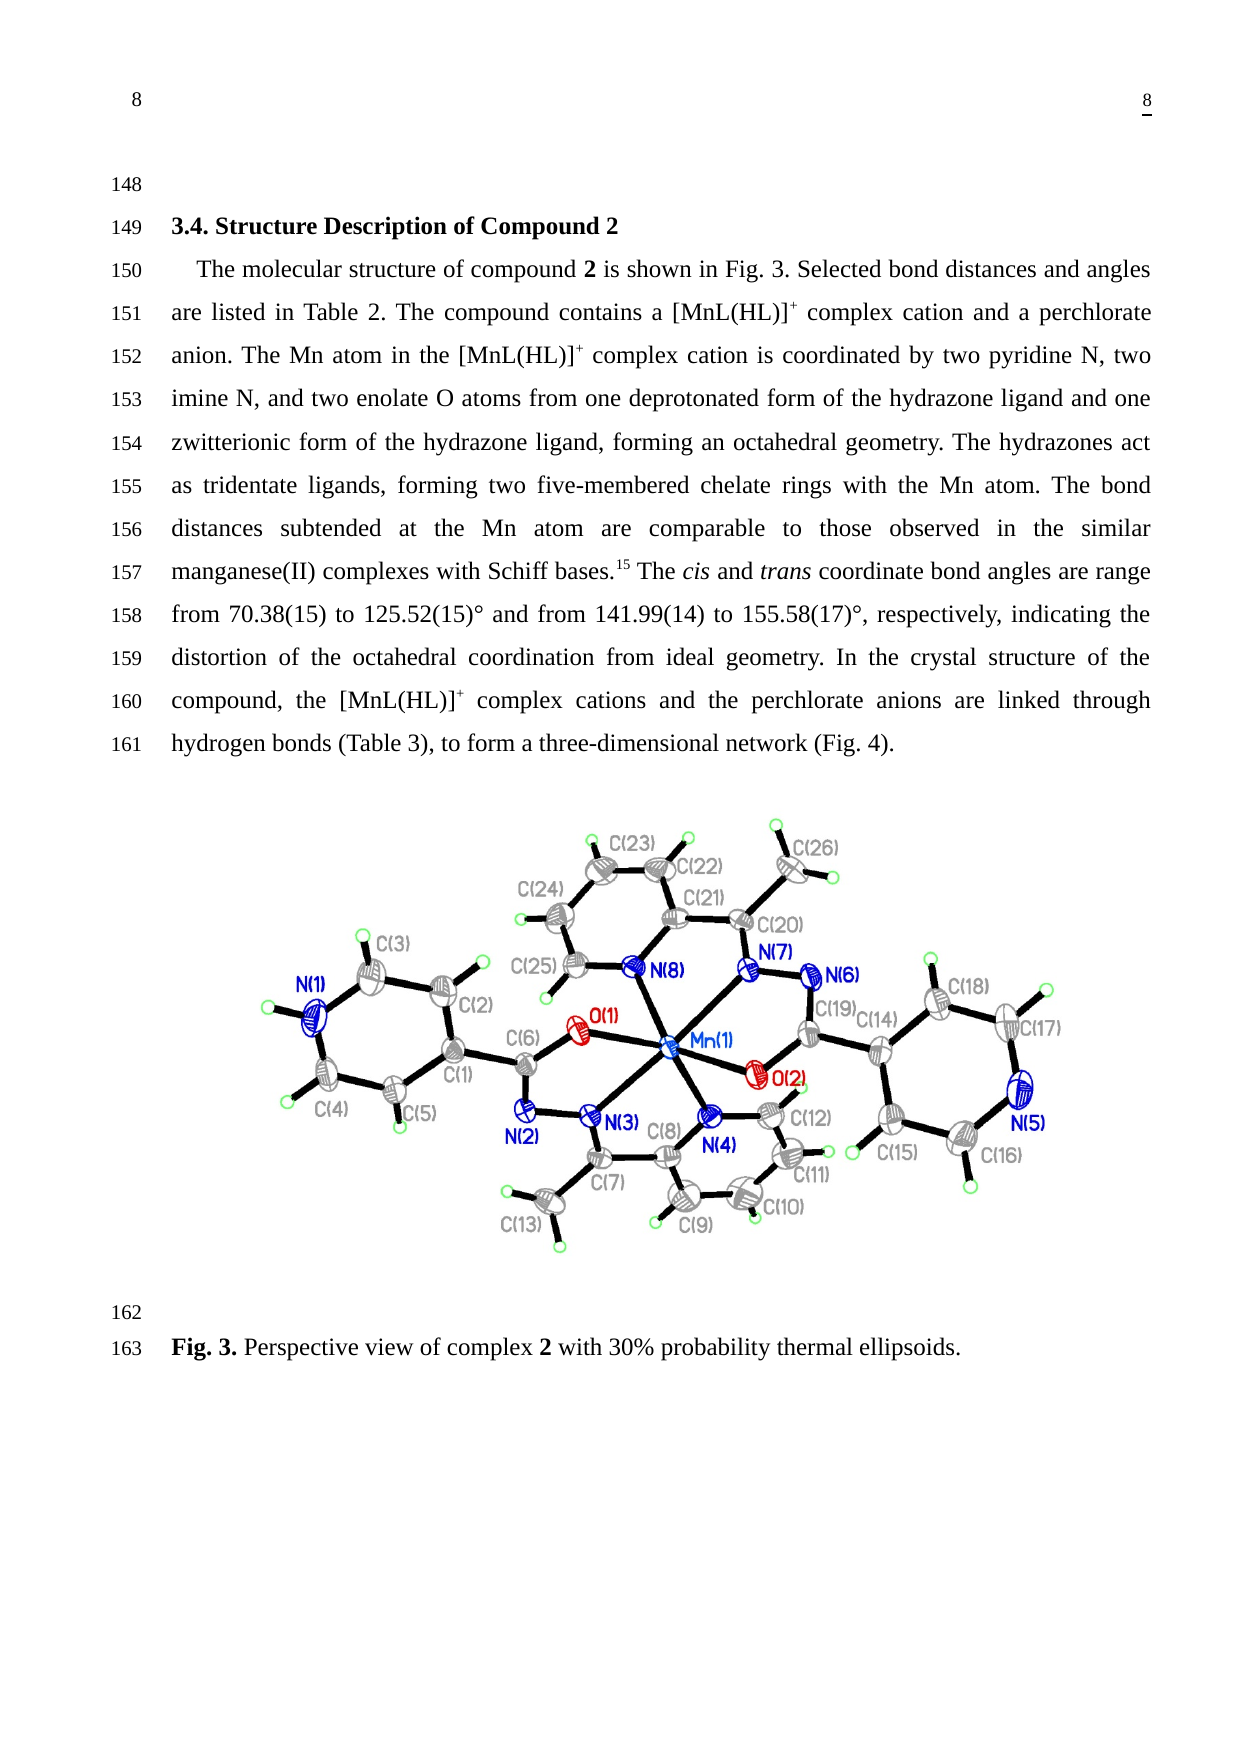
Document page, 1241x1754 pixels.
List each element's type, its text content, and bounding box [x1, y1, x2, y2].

text Fig. 3. Perspective view of complex 2 with 30% probability thermal ellipsoids. [171, 1332, 1152, 1361]
text 3.4. Structure Description of Compound 2 [171, 211, 1152, 240]
picture [241, 771, 1082, 1320]
text The molecular structure of compound 2 is shown in Fig. 3. Selected bond distances and angles are listed in Table 2. The compound contains a [MnL(HL)]+ complex cation and a perchlorate anion. The Mn atom in the [MnL(HL)]+ complex cation is coordinated by two pyridine N, two imine N, and two enolate O atoms from one deprotonated form of the hydrazone ligand and one zwitterionic form of the hydrazone ligand, forming an octahedral geometry. The hydrazones act as tridentate ligands, forming two five-membered chelate rings with the Mn atom. The bond distances subtended at the Mn atom are comparable to those observed in the similar manganese(II) complexes with Schiff bases.15 The cis and trans coordinate bond angles are range from 70.38(15) to 125.52(15)° and from 141.99(14) to 155.58(17)°, respectively, indicating the distortion of the octahedral coordination from ideal geometry. In the crystal structure of the compound, the [MnL(HL)]+ complex cations and the perchlorate anions are linked through hydrogen bonds (Table 3), to form a three-dimensional network (Fig. 4). [171, 254, 1152, 757]
